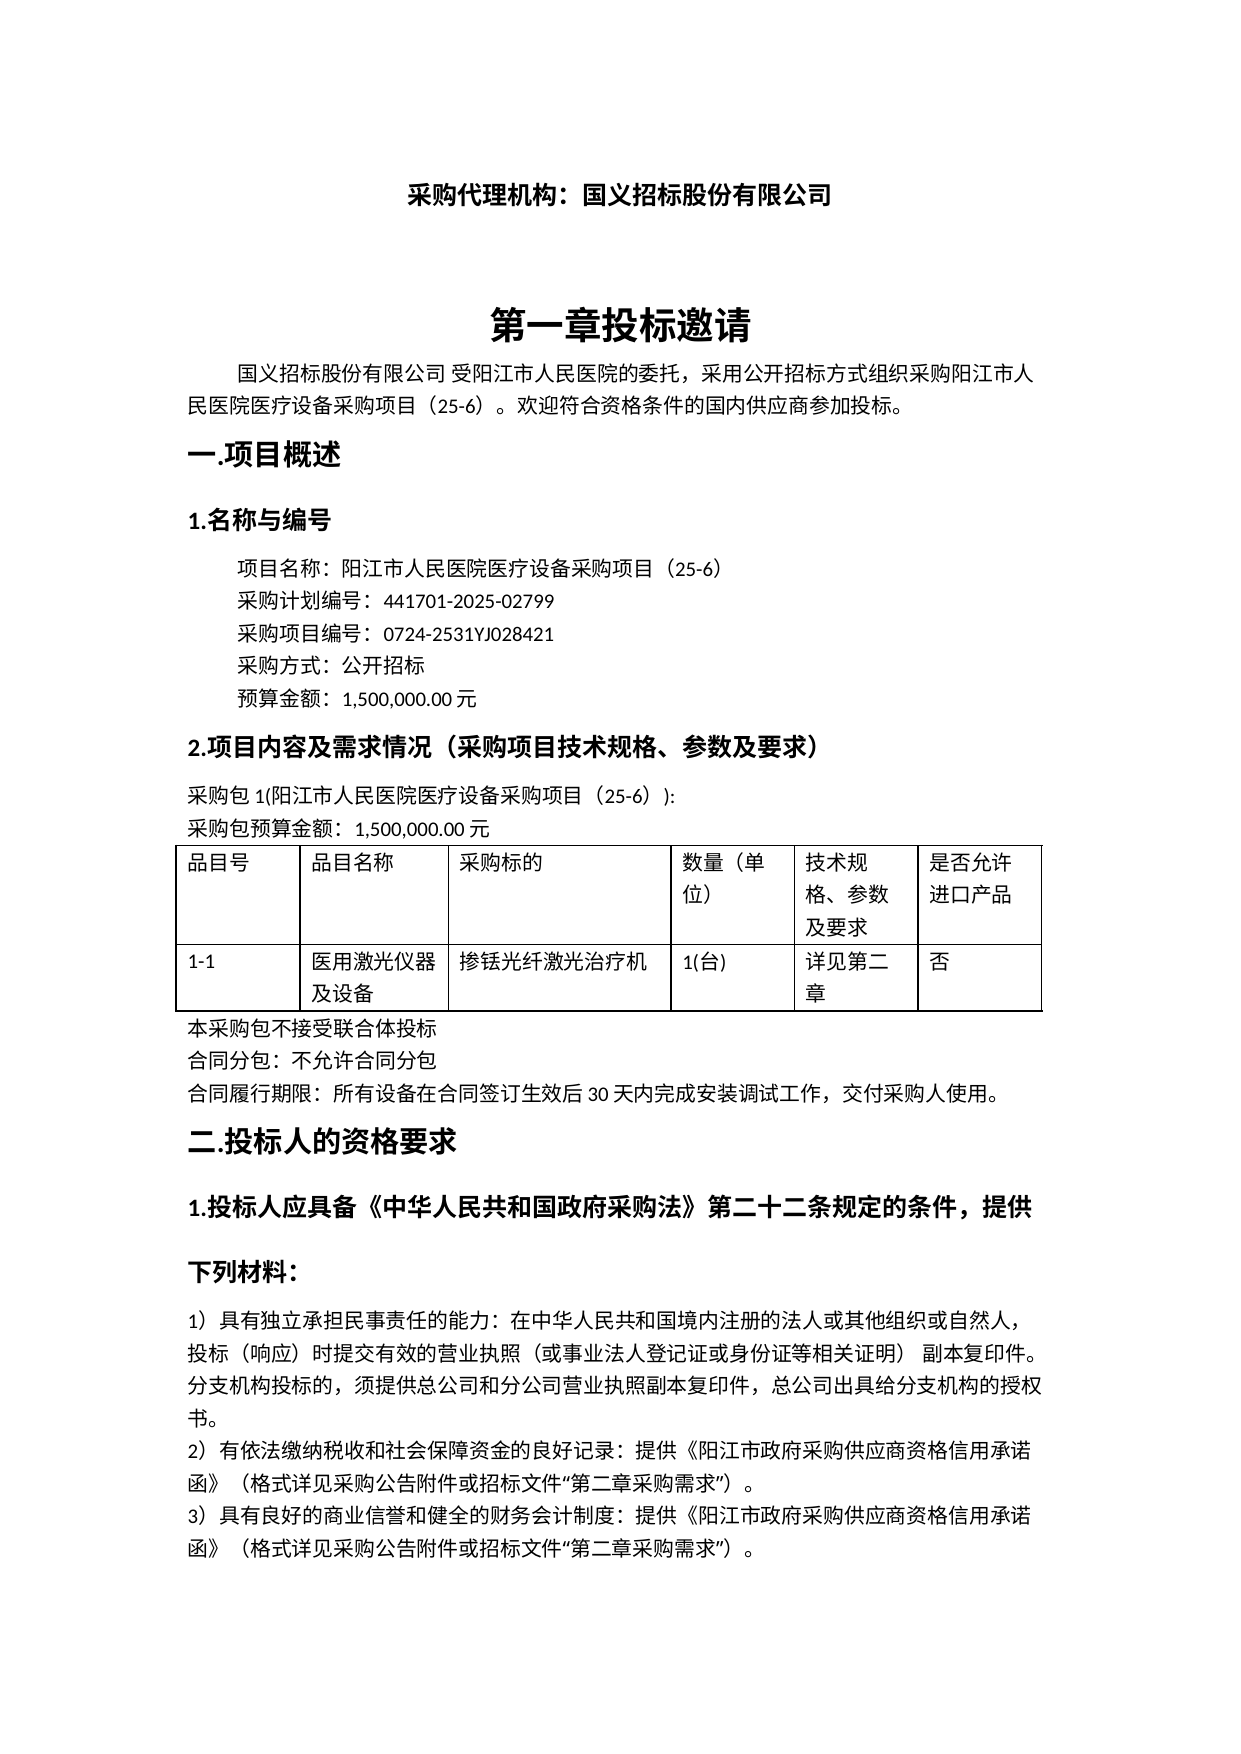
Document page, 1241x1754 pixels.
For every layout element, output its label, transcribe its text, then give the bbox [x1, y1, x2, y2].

text 采购包预算金额：1,500,000.00元 [187, 812, 1053, 844]
table_cell 医用激光仪器及设备 [301, 945, 448, 1010]
text 合同分包：不允许合同分包 [187, 1044, 1053, 1077]
table_cell 否 [919, 945, 1041, 1010]
table_header 采购标的 [449, 846, 670, 943]
text 二.投标人的资格要求 [187, 1109, 1053, 1174]
text 采购计划编号：441701-2025-02799 [187, 584, 1053, 617]
table_header 品目号 [177, 846, 299, 943]
text 一.项目概述 [187, 422, 1053, 487]
text 国义招标股份有限公司 受阳江市人民医院的委托，采用公开招标方式组织采购阳江市人民医院医疗设备采购项目（25-6）。欢迎符合资格条件的国内供应商参加投标。 [187, 357, 1053, 422]
table_header 技术规格、参数及要求 [795, 846, 917, 943]
table_cell 1(台) [672, 945, 794, 1010]
table_cell 掺铥光纤激光治疗机 [449, 945, 670, 1010]
text 采购项目编号：0724-2531YJ028421 [187, 617, 1053, 649]
text 2）有依法缴纳税收和社会保障资金的良好记录：提供《阳江市政府采购供应商资格信用承诺函》（格式详见采购公告附件或招标文件“第二章采购需求”）。 [187, 1434, 1053, 1499]
text 1.名称与编号 [187, 487, 1053, 552]
text 1.投标人应具备《中华人民共和国政府采购法》第二十二条规定的条件，提供下列材料： [187, 1174, 1053, 1304]
text 2.项目内容及需求情况（采购项目技术规格、参数及要求） [187, 714, 1053, 779]
table_header 品目名称 [301, 846, 448, 943]
text 预算金额：1,500,000.00元 [187, 682, 1053, 714]
text 本采购包不接受联合体投标 [187, 1012, 1053, 1044]
table_cell 详见第二章 [795, 945, 917, 1010]
table_header 数量（单位） [672, 846, 794, 943]
text 合同履行期限：所有设备在合同签订生效后30天内完成安装调试工作，交付采购人使用。 [187, 1077, 1053, 1109]
table_header 是否允许进口产品 [919, 846, 1041, 943]
text 采购代理机构：国义招标股份有限公司 [187, 162, 1053, 227]
text 1）具有独立承担民事责任的能力：在中华人民共和国境内注册的法人或其他组织或自然人， 投标（响应）时提交有效的营业执照（或事业法人登记证或身份证等相关证明） 副本复印件。分支机构投标的，须提供总公司和分公司营业执照副本复印件，总公司出具给分支机构的授权书。 [187, 1304, 1053, 1434]
text 3）具有良好的商业信誉和健全的财务会计制度：提供《阳江市政府采购供应商资格信用承诺函》（格式详见采购公告附件或招标文件“第二章采购需求”）。 [187, 1499, 1053, 1564]
table_cell 1-1 [177, 945, 299, 1010]
text 采购方式：公开招标 [187, 649, 1053, 682]
text 第一章投标邀请 [187, 292, 1053, 357]
text 项目名称：阳江市人民医院医疗设备采购项目（25-6） [187, 552, 1053, 584]
text 采购包1(阳江市人民医院医疗设备采购项目（25-6）): [187, 779, 1053, 812]
